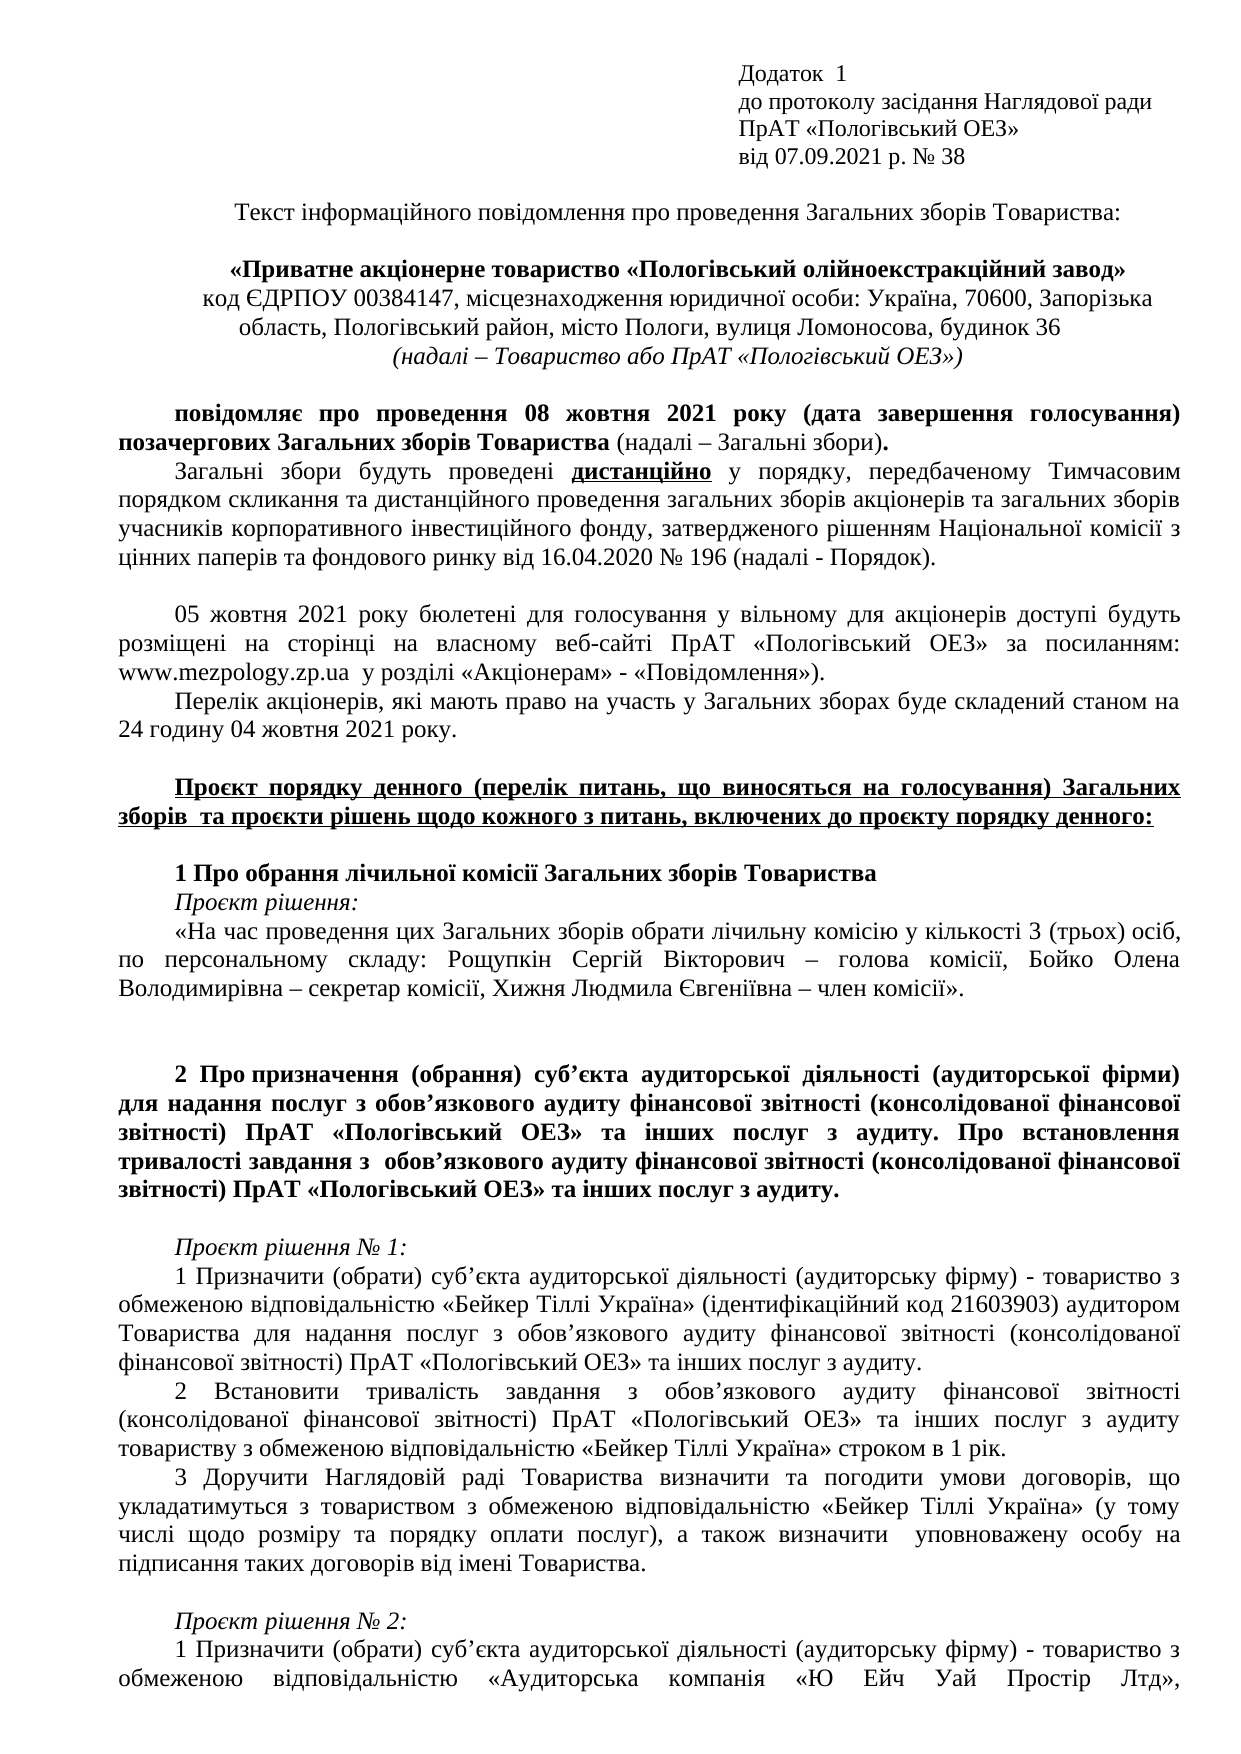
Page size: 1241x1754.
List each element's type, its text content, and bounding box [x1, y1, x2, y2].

text Проєкт рішення: [118, 887, 1181, 916]
text 05 жовтня 2021 року бюлетені для голосування у вільному для акціонерів доступі будуть розміщені на сторінці на власному веб-сайті ПрАТ «Пологівський ОЕЗ» за посиланням: www.mezpology.zp.ua у розділі «Акціонерам» - «Повідомлення»). [118, 599, 1181, 686]
text код ЄДРПОУ 00384147, місцезнаходження юридичної особи: Україна, 70600, Запорізька область, Пологівський район, місто Пологи, вулиця Ломоносова, будинок 36 [118, 283, 1181, 341]
text Проєкт порядку денного (перелік питань, що виносяться на голосування) Загальних зборів та проєкти рішень щодо кожного з питань, включених до проєкту порядку денного: [118, 772, 1181, 829]
text від 07.09.2021 р. № 38 [738, 142, 1181, 169]
text 1 Про обрання лічильної комісії Загальних зборів Товариства [118, 858, 1181, 887]
text до протоколу засідання Наглядової ради [738, 87, 1181, 114]
text «Приватне акціонерне товариство «Пологівський олійноекстракційний завод» [118, 254, 1181, 283]
text 3 Доручити Наглядовій раді Товариства визначити та погодити умови договорів, що укладатимуться з товариством з обмеженою відповідальністю «Бейкер Тіллі Україна» (у тому числі щодо розміру та порядку оплати послуг), а також визначити уповноважену особу на підписання таких договорів від імені Товариства. [118, 1462, 1181, 1577]
text Перелік акціонерів, які мають право на участь у Загальних зборах буде складений станом на 24 годину 04 жовтня 2021 року. [118, 686, 1181, 743]
text 2 Встановити тривалість завдання з обов’язкового аудиту фінансової звітності (консолідованої фінансової звітності) ПрАТ «Пологівський ОЕЗ» та інших послуг з аудиту товариству з обмеженою відповідальністю «Бейкер Тіллі Україна» строком в 1 рік. [118, 1376, 1181, 1462]
text 2 Про призначення (обрання) суб’єкта аудиторської діяльності (аудиторської фірми) для надання послуг з обов’язкового аудиту фінансової звітності (консолідованої фінансової звітності) ПрАТ «Пологівський ОЕЗ» та інших послуг з аудиту. Про встановлення тривалості завдання з обов’язкового аудиту фінансової звітності (консолідованої фінансової звітності) ПрАТ «Пологівський ОЕЗ» та інших послуг з аудиту. [118, 1059, 1181, 1203]
text «На час проведення цих Загальних зборів обрати лічильну комісію у кількості 3 (трьох) осіб, по персональному складу: Рощупкін Сергій Вікторович – голова комісії, Бойко Олена Володимирівна – секретар комісії, Хижня Людмила Євгеніївна – член комісії». [118, 916, 1181, 1002]
text Проєкт рішення № 2: [118, 1606, 1181, 1634]
text Додаток 1 [738, 59, 1181, 87]
text Загальні збори будуть проведені дистанційно у порядку, передбаченому Тимчасовим порядком скликання та дистанційного проведення загальних зборів акціонерів та загальних зборів учасників корпоративного інвестиційного фонду, затвердженого рішенням Національної комісії з цінних паперів та фондового ринку від 16.04.2020 № 196 (надалі - Порядок). [118, 456, 1181, 571]
text ПрАТ «Пологівський ОЕЗ» [738, 114, 1181, 142]
text 1 Призначити (обрати) суб’єкта аудиторської діяльності (аудиторську фірму) - товариство з обмеженою відповідальністю «Бейкер Тіллі Україна» (ідентифікаційний код 21603903) аудитором Товариства для надання послуг з обов’язкового аудиту фінансової звітності (консолідованої фінансової звітності) ПрАТ «Пологівський ОЕЗ» та інших послуг з аудиту. [118, 1261, 1181, 1376]
text повідомляє про проведення 08 жовтня 2021 року (дата завершення голосування) позачергових Загальних зборів Товариства (надалі – Загальні збори). [118, 398, 1181, 456]
text Текст інформаційного повідомлення про проведення Загальних зборів Товариства: [118, 197, 1181, 226]
text Проєкт рішення № 1: [118, 1232, 1181, 1261]
text (надалі – Товариство або ПрАТ «Пологівський ОЕЗ») [118, 341, 1181, 369]
